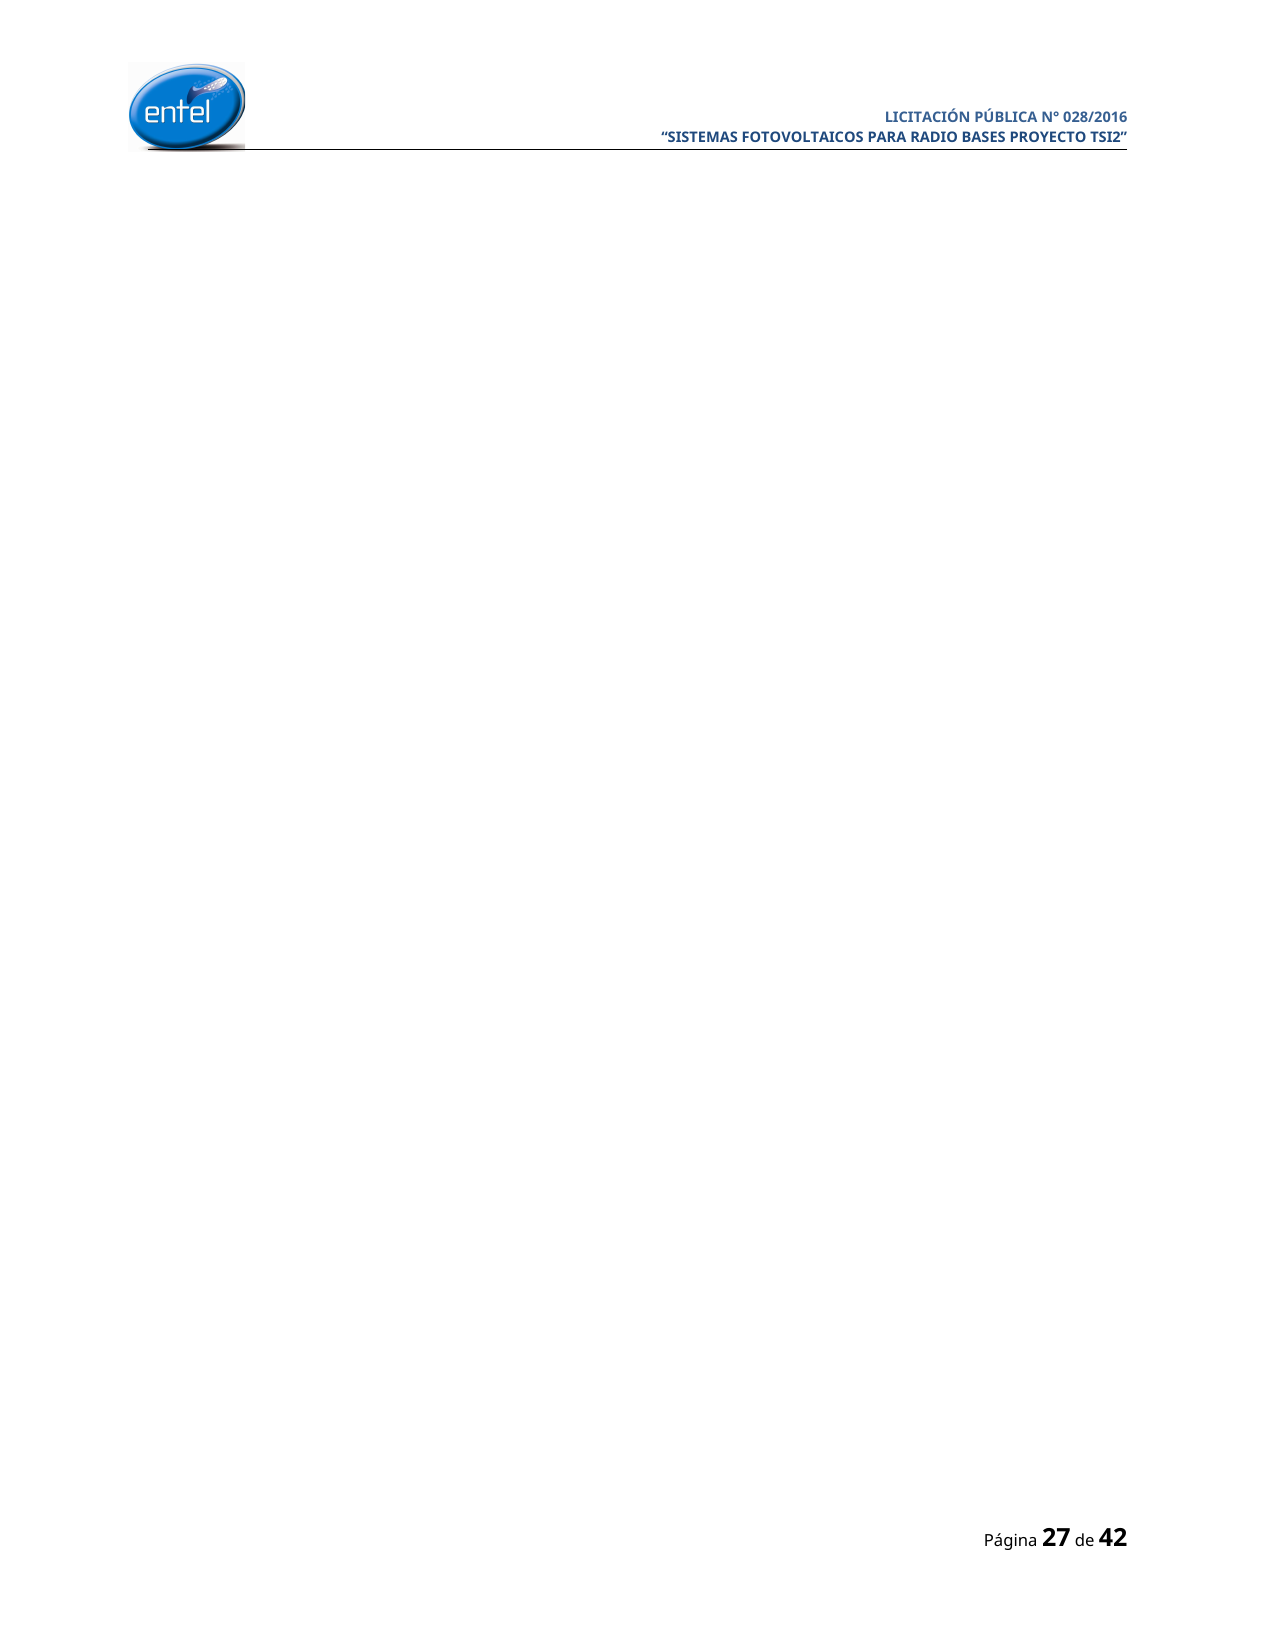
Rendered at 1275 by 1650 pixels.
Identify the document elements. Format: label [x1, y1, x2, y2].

picture [128, 62, 246, 152]
